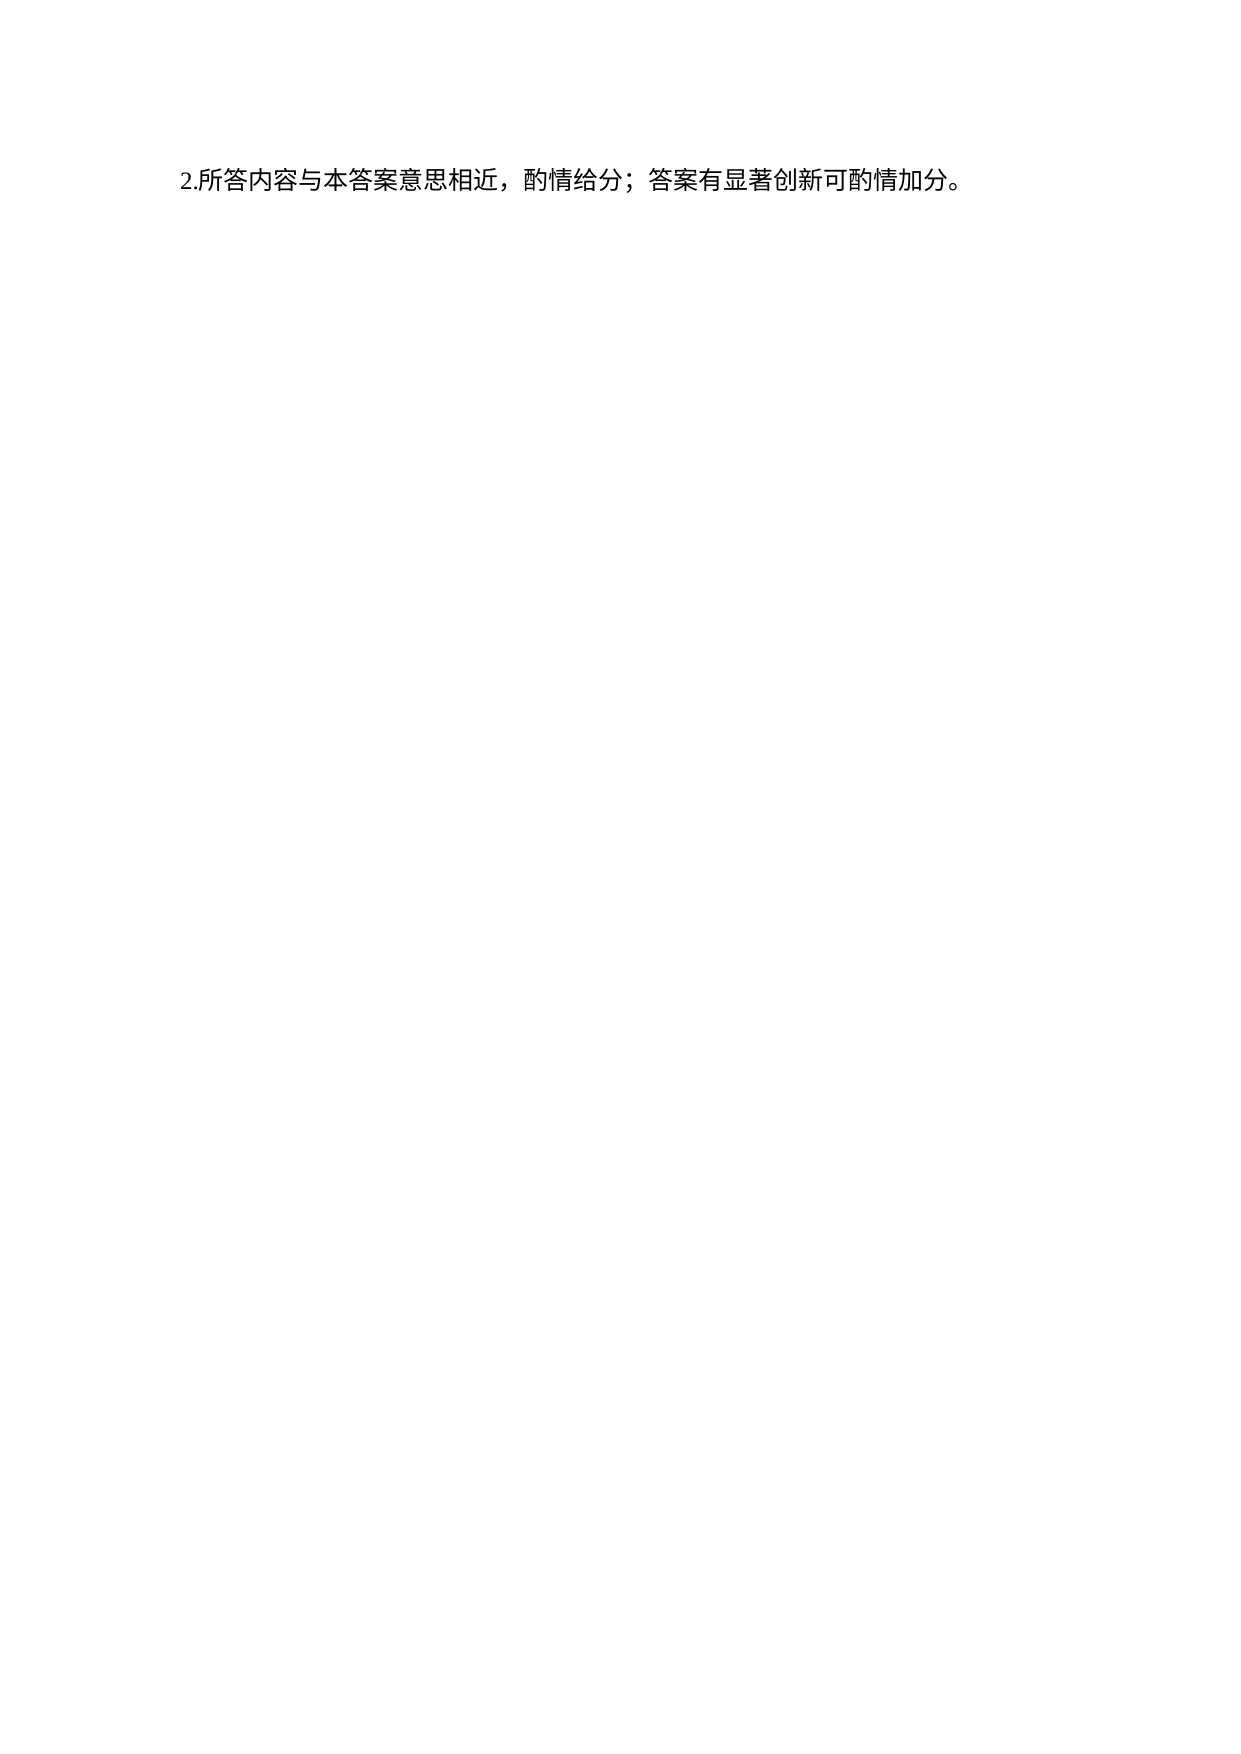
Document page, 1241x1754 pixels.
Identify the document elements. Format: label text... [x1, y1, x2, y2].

text 2.所答内容与本答案意思相近，酌情给分；答案有显著创新可酌情加分。 [130, 146, 1110, 211]
